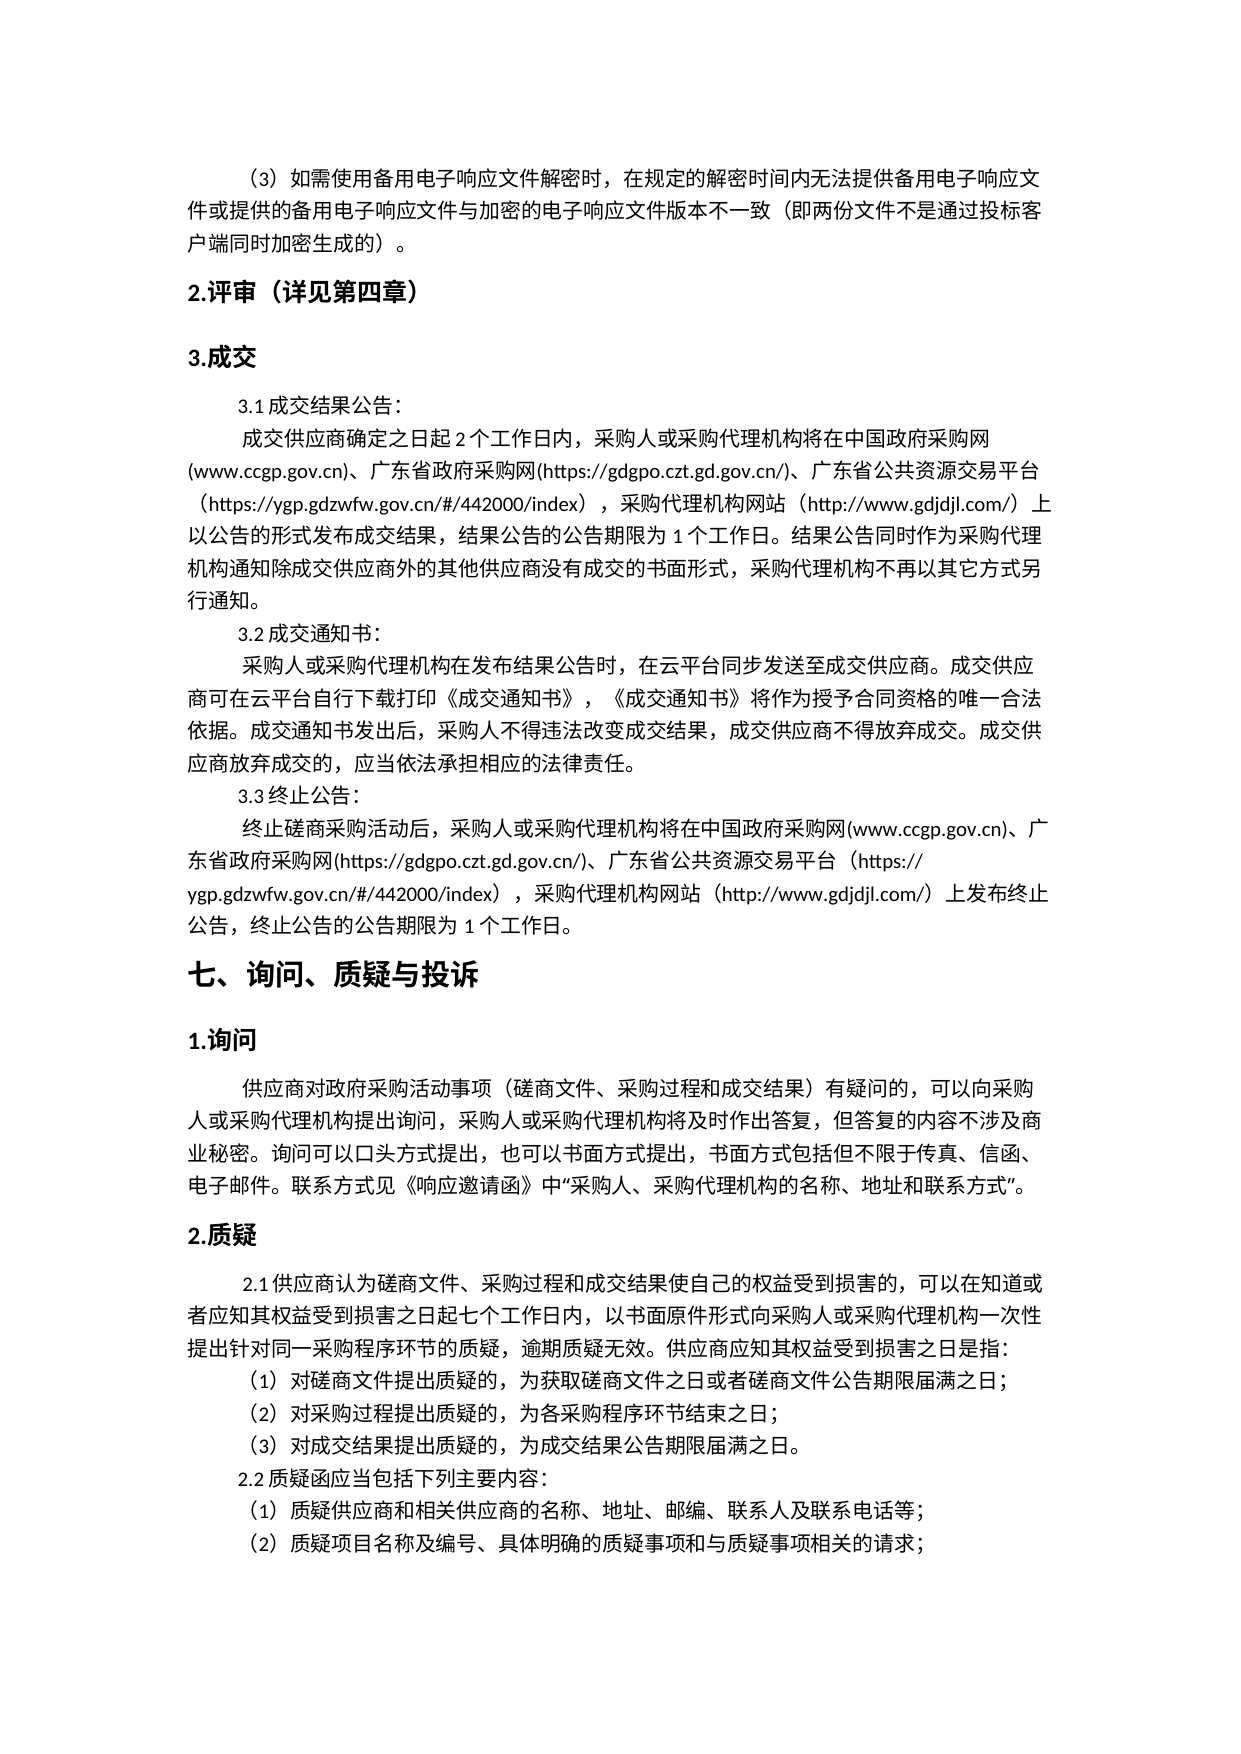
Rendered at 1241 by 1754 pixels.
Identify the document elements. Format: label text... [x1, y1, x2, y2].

text 3.1成交结果公告： [187, 389, 1053, 422]
text 采购人或采购代理机构在发布结果公告时，在云平台同步发送至成交供应商。成交供应商可在云平台自行下载打印《成交通知书》，《成交通知书》将作为授予合同资格的唯一合法依据。成交通知书发出后，采购人不得违法改变成交结果，成交供应商不得放弃成交。成交供应商放弃成交的，应当依法承担相应的法律责任。 [187, 649, 1053, 779]
text 2.1供应商认为磋商文件、采购过程和成交结果使自己的权益受到损害的，可以在知道或者应知其权益受到损害之日起七个工作日内，以书面原件形式向采购人或采购代理机构一次性提出针对同一采购程序环节的质疑，逾期质疑无效。供应商应知其权益受到损害之日是指： [187, 1267, 1053, 1364]
text 供应商对政府采购活动事项（磋商文件、采购过程和成交结果）有疑问的，可以向采购人或采购代理机构提出询问，采购人或采购代理机构将及时作出答复，但答复的内容不涉及商业秘密。询问可以口头方式提出，也可以书面方式提出，书面方式包括但不限于传真、信函、电子邮件。联系方式见《响应邀请函》中“采购人、采购代理机构的名称、地址和联系方式”。 [187, 1072, 1053, 1202]
text 成交供应商确定之日起2个工作日内，采购人或采购代理机构将在中国政府采购网(www.ccgp.gov.cn)、广东省政府采购网(https://gdgpo.czt.gd.gov.cn/)、广东省公共资源交易平台（https://ygp.gdzwfw.gov.cn/#/442000/index），采购代理机构网站（http://www.gdjdjl.com/）上以公告的形式发布成交结果，结果公告的公告期限为 1 个工作日。结果公告同时作为采购代理机构通知除成交供应商外的其他供应商没有成交的书面形式，采购代理机构不再以其它方式另行通知。 [187, 422, 1053, 617]
text 终止磋商采购活动后，采购人或采购代理机构将在中国政府采购网(www.ccgp.gov.cn)、广东省政府采购网(https://gdgpo.czt.gd.gov.cn/)、广东省公共资源交易平台（https://ygp.gdzwfw.gov.cn/#/442000/index），采购代理机构网站（http://www.gdjdjl.com/）上发布终止公告，终止公告的公告期限为 1 个工作日。 [187, 812, 1053, 942]
text 2.评审（详见第四章） [187, 259, 1053, 324]
text 2.质疑 [187, 1202, 1053, 1267]
text （3）对成交结果提出质疑的，为成交结果公告期限届满之日。 [187, 1429, 1053, 1462]
text 3.成交 [187, 324, 1053, 389]
text （2）质疑项目名称及编号、具体明确的质疑事项和与质疑事项相关的请求； [187, 1527, 1053, 1559]
text 3.2成交通知书： [187, 617, 1053, 649]
text （2）对采购过程提出质疑的，为各采购程序环节结束之日； [187, 1397, 1053, 1429]
text （1）质疑供应商和相关供应商的名称、地址、邮编、联系人及联系电话等； [187, 1494, 1053, 1527]
text （3）如需使用备用电子响应文件解密时，在规定的解密时间内无法提供备用电子响应文件或提供的备用电子响应文件与加密的电子响应文件版本不一致（即两份文件不是通过投标客户端同时加密生成的）。 [187, 162, 1053, 259]
text 3.3终止公告： [187, 779, 1053, 812]
text 七、询问、质疑与投诉 [187, 942, 1053, 1007]
text （1）对磋商文件提出质疑的，为获取磋商文件之日或者磋商文件公告期限届满之日； [187, 1364, 1053, 1397]
text 2.2质疑函应当包括下列主要内容： [187, 1462, 1053, 1494]
text 1.询问 [187, 1007, 1053, 1072]
